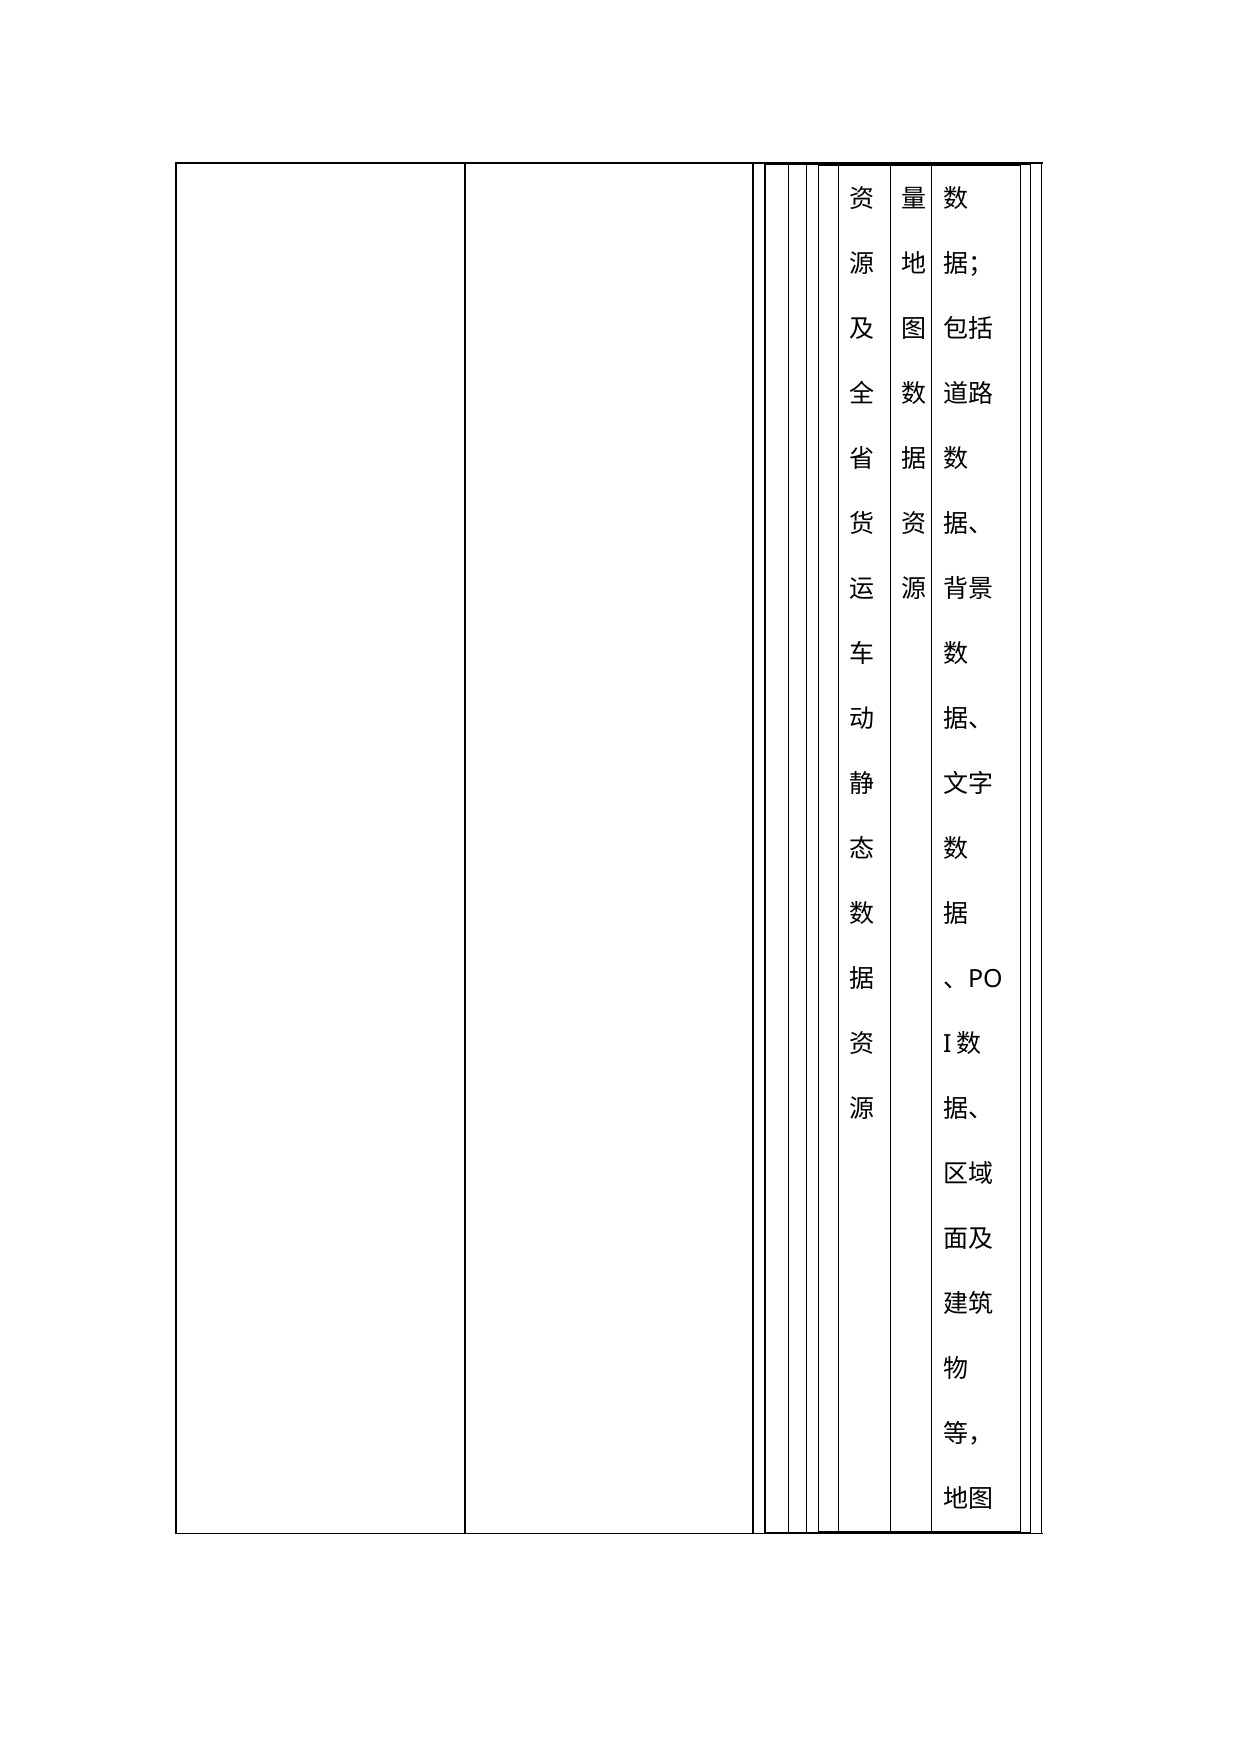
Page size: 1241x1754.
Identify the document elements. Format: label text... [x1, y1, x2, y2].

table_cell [932, 166, 1020, 1531]
table_cell [177, 164, 464, 1533]
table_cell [1031, 164, 1041, 1533]
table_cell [839, 166, 890, 1531]
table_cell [789, 165, 806, 1532]
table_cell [1021, 165, 1030, 1532]
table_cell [891, 166, 931, 1531]
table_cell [819, 166, 838, 1531]
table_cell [807, 165, 818, 1532]
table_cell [754, 164, 764, 1533]
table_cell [766, 165, 788, 1532]
table_cell 1 [466, 164, 752, 1533]
